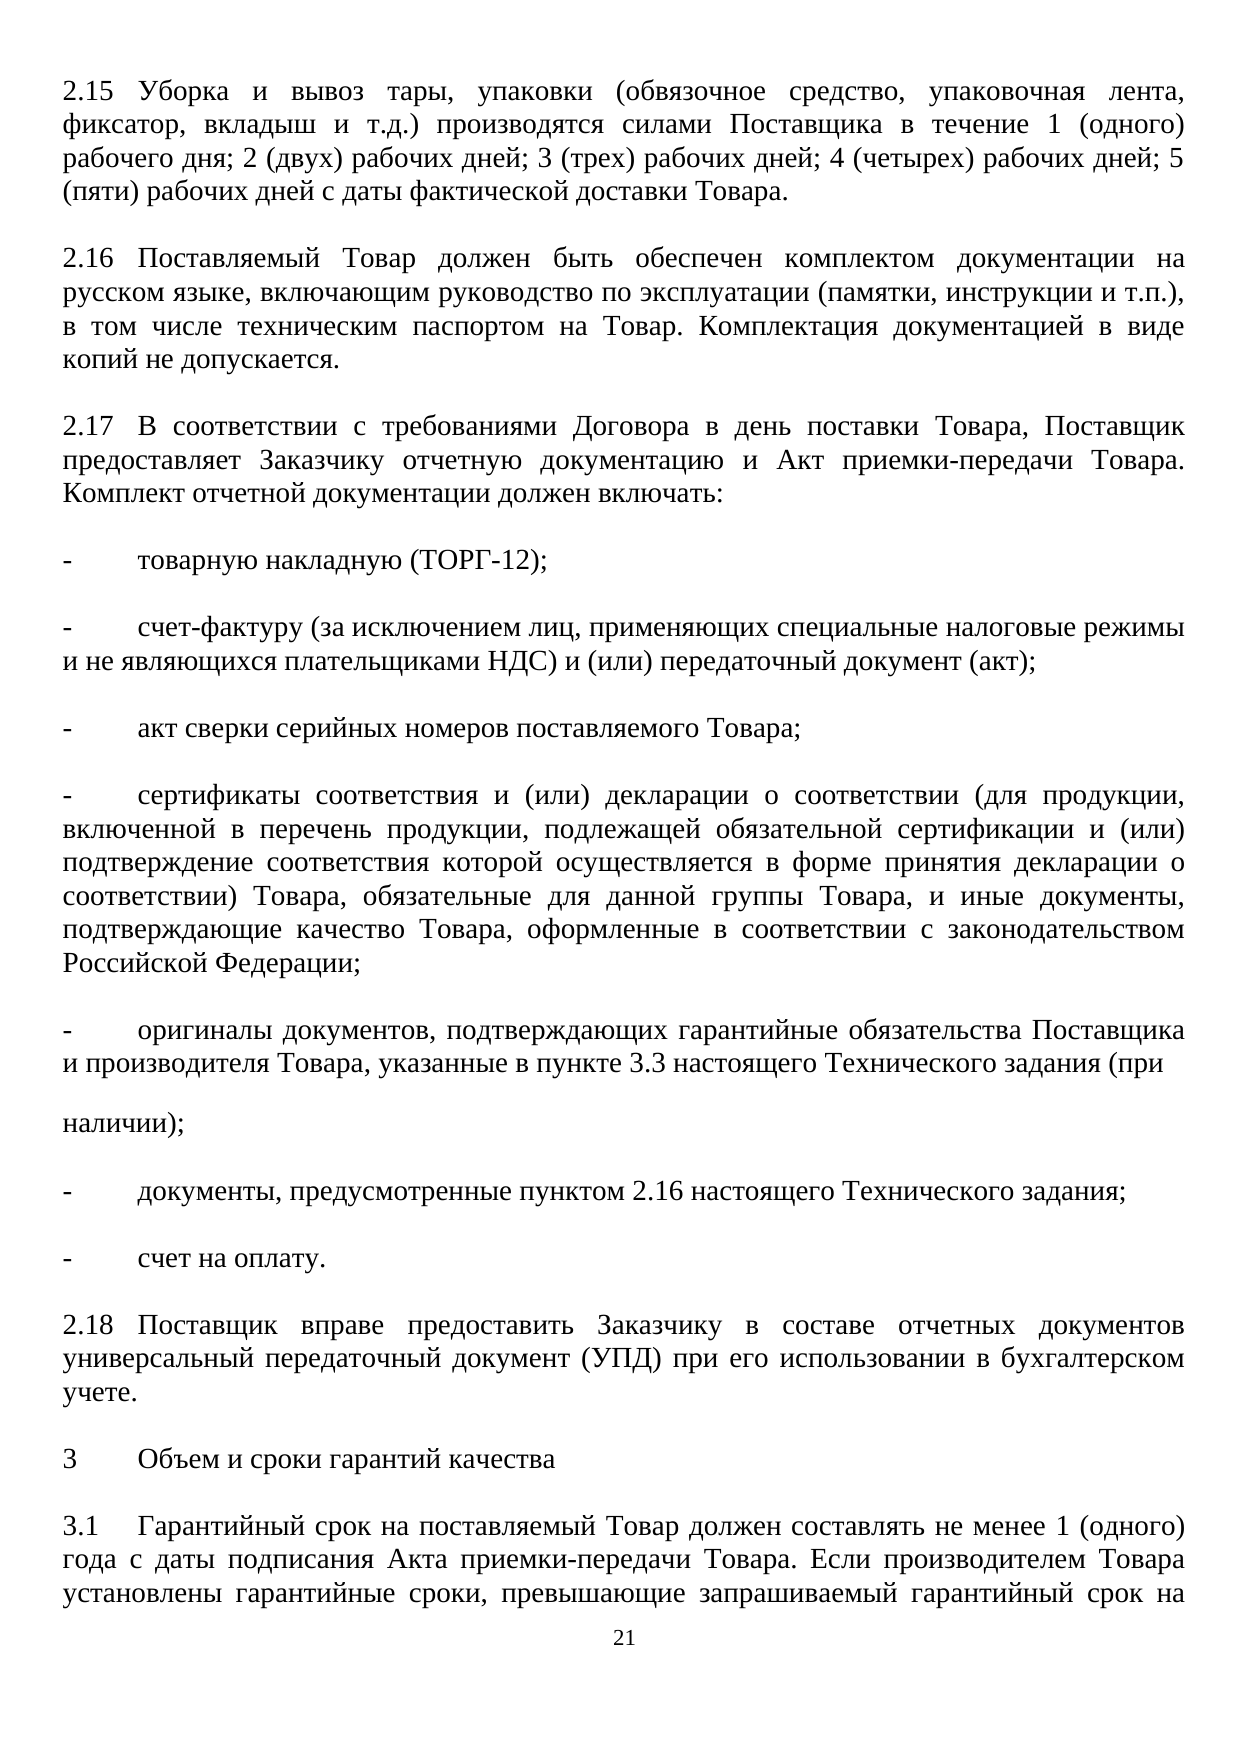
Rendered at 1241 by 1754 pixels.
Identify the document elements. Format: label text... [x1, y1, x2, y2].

text - оригиналы документов, подтверждающих гарантийные обязательства Поставщика и производителя Товара, указанные в пункте 3.3 настоящего Технического задания (при [62, 1012, 1186, 1079]
text - счет на оплату. [62, 1240, 1186, 1273]
text - счет-фактуру (за исключением лиц, применяющих специальные налоговые режимы и не являющихся плательщиками НДС) и (или) передаточный документ (акт); [62, 609, 1186, 677]
text - документы, предусмотренные пунктом 2.16 настоящего Технического задания; [62, 1173, 1186, 1206]
text 2.16 Поставляемый Товар должен быть обеспечен комплектом документации на русском языке, включающим руководство по эксплуатации (памятки, инструкции и т.п.), в том числе техническим паспортом на Товар. Комплектация документацией в виде копий не допускается. [62, 241, 1186, 375]
text - товарную накладную (ТОРГ-12); [62, 542, 1186, 576]
text - акт сверки серийных номеров поставляемого Товара; [62, 710, 1186, 744]
text - сертификаты соответствия и (или) декларации о соответствии (для продукции, включенной в перечень продукции, подлежащей обязательной сертификации и (или) подтверждение соответствия которой осуществляется в форме принятия декларации о соответствии) Товара, обязательные для данной группы Товара, и иные документы, подтверждающие качество Товара, оформленные в соответствии с законодательством Российской Федерации; [62, 777, 1186, 978]
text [62, 1508, 1186, 1609]
text 2.18 Поставщик вправе предоставить Заказчику в составе отчетных документов универсальный передаточный документ (УПД) при его использовании в бухгалтерском учете. [62, 1307, 1186, 1407]
text 2.17 В соответствии с требованиями Договора в день поставки Товара, Поставщик предоставляет Заказчику отчетную документацию и Акт приемки-передачи Товара. Комплект отчетной документации должен включать: [62, 408, 1186, 509]
text 2.15 Уборка и вывоз тары, упаковки (обвязочное средство, упаковочная лента, фиксатор, вкладыш и т.д.) производятся силами Поставщика в течение 1 (одного) рабочего дня; 2 (двух) рабочих дней; 3 (трех) рабочих дней; 4 (четырех) рабочих дней; 5 (пяти) рабочих дней с даты фактической доставки Товара. [62, 73, 1186, 207]
text наличии); [62, 1106, 1186, 1139]
text 3 Объем и сроки гарантий качества [62, 1441, 1186, 1474]
